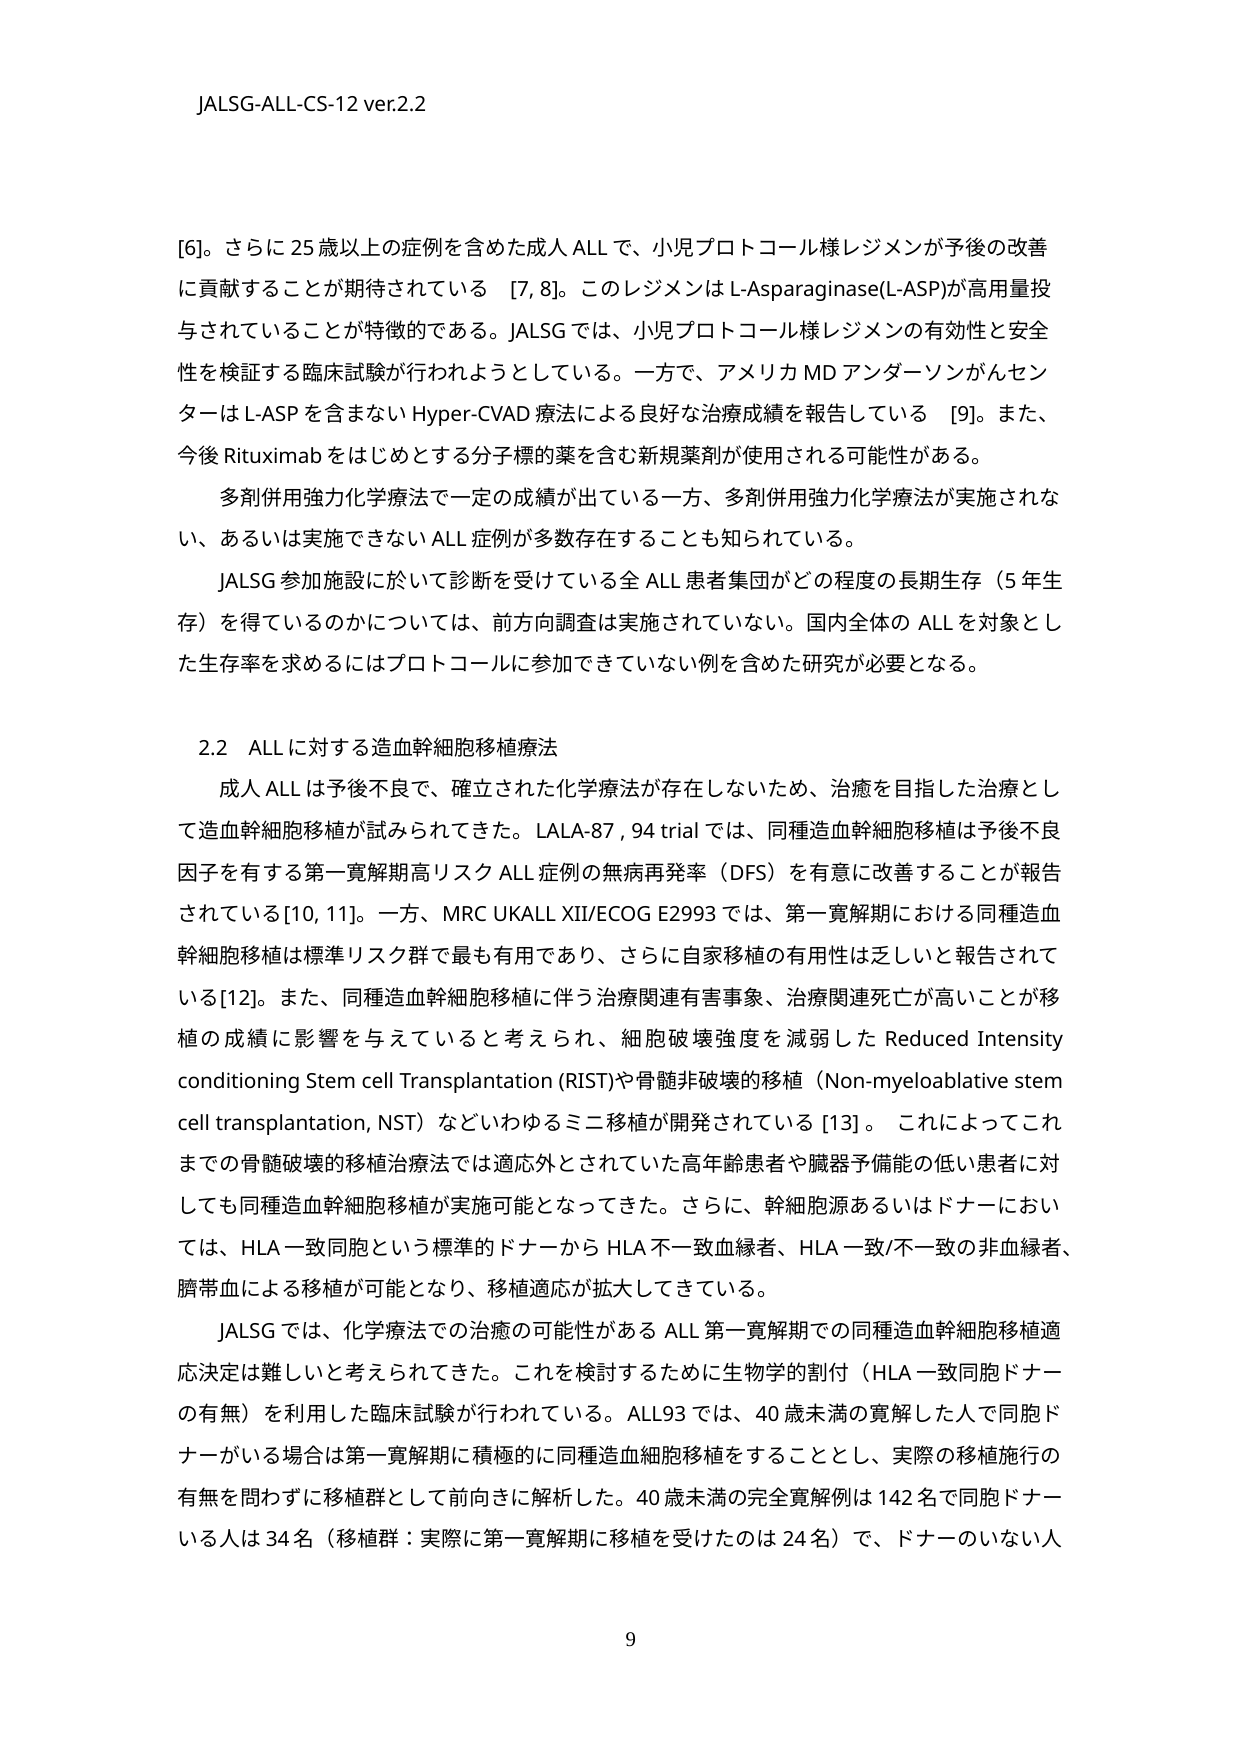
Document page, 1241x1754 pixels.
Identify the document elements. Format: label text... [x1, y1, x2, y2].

subtitle 2.2 ALLに対する造血幹細胞移植療法 [177, 725, 1063, 767]
text 多剤併用強力化学療法で一定の成績が出ている一方、多剤併用強力化学療法が実施されない、あるいは実施できないALL症例が多数存在することも知られている。 [177, 475, 1063, 558]
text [177, 1308, 1063, 1558]
text JALSG参加施設に於いて診断を受けている全ALL患者集団がどの程度の長期生存（5年生存）を得ているのかについては、前方向調査は実施されていない。国内全体のALLを対象とした生存率を求めるにはプロトコールに参加できていない例を含めた研究が必要となる。 [177, 558, 1063, 683]
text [177, 225, 1063, 475]
text 成人ALLは予後不良で、確立された化学療法が存在しないため、治癒を目指した治療として造血幹細胞移植が試みられてきた。LALA-87 , 94 trialでは、同種造血幹細胞移植は予後不良因子を有する第一寛解期高リスクALL症例の無病再発率（DFS）を有意に改善することが報告されている[10, 11]。一方、MRC UKALL XII/ECOG E2993では、第一寛解期における同種造血幹細胞移植は標準リスク群で最も有用であり、さらに自家移植の有用性は乏しいと報告されている[12]。また、同種造血幹細胞移植に伴う治療関連有害事象、治療関連死亡が高いことが移植の成績に影響を与えていると考えられ、細胞破壊強度を減弱したReduced Intensity conditioning Stem cell Transplantation (RIST)や骨髄非破壊的移植（Non-myeloablative stem cell transplantation, NST）などいわゆるミニ移植が開発されている [13] 。 これによってこれまでの骨髄破壊的移植治療法では適応外とされていた高年齢患者や臓器予備能の低い患者に対しても同種造血幹細胞移植が実施可能となってきた。さらに、幹細胞源あるいはドナーにおいては、HLA一致同胞という標準的ドナーからHLA不一致血縁者、HLA一致/不一致の非血縁者、臍帯血による移植が可能となり、移植適応が拡大してきている。 [177, 767, 1063, 1308]
